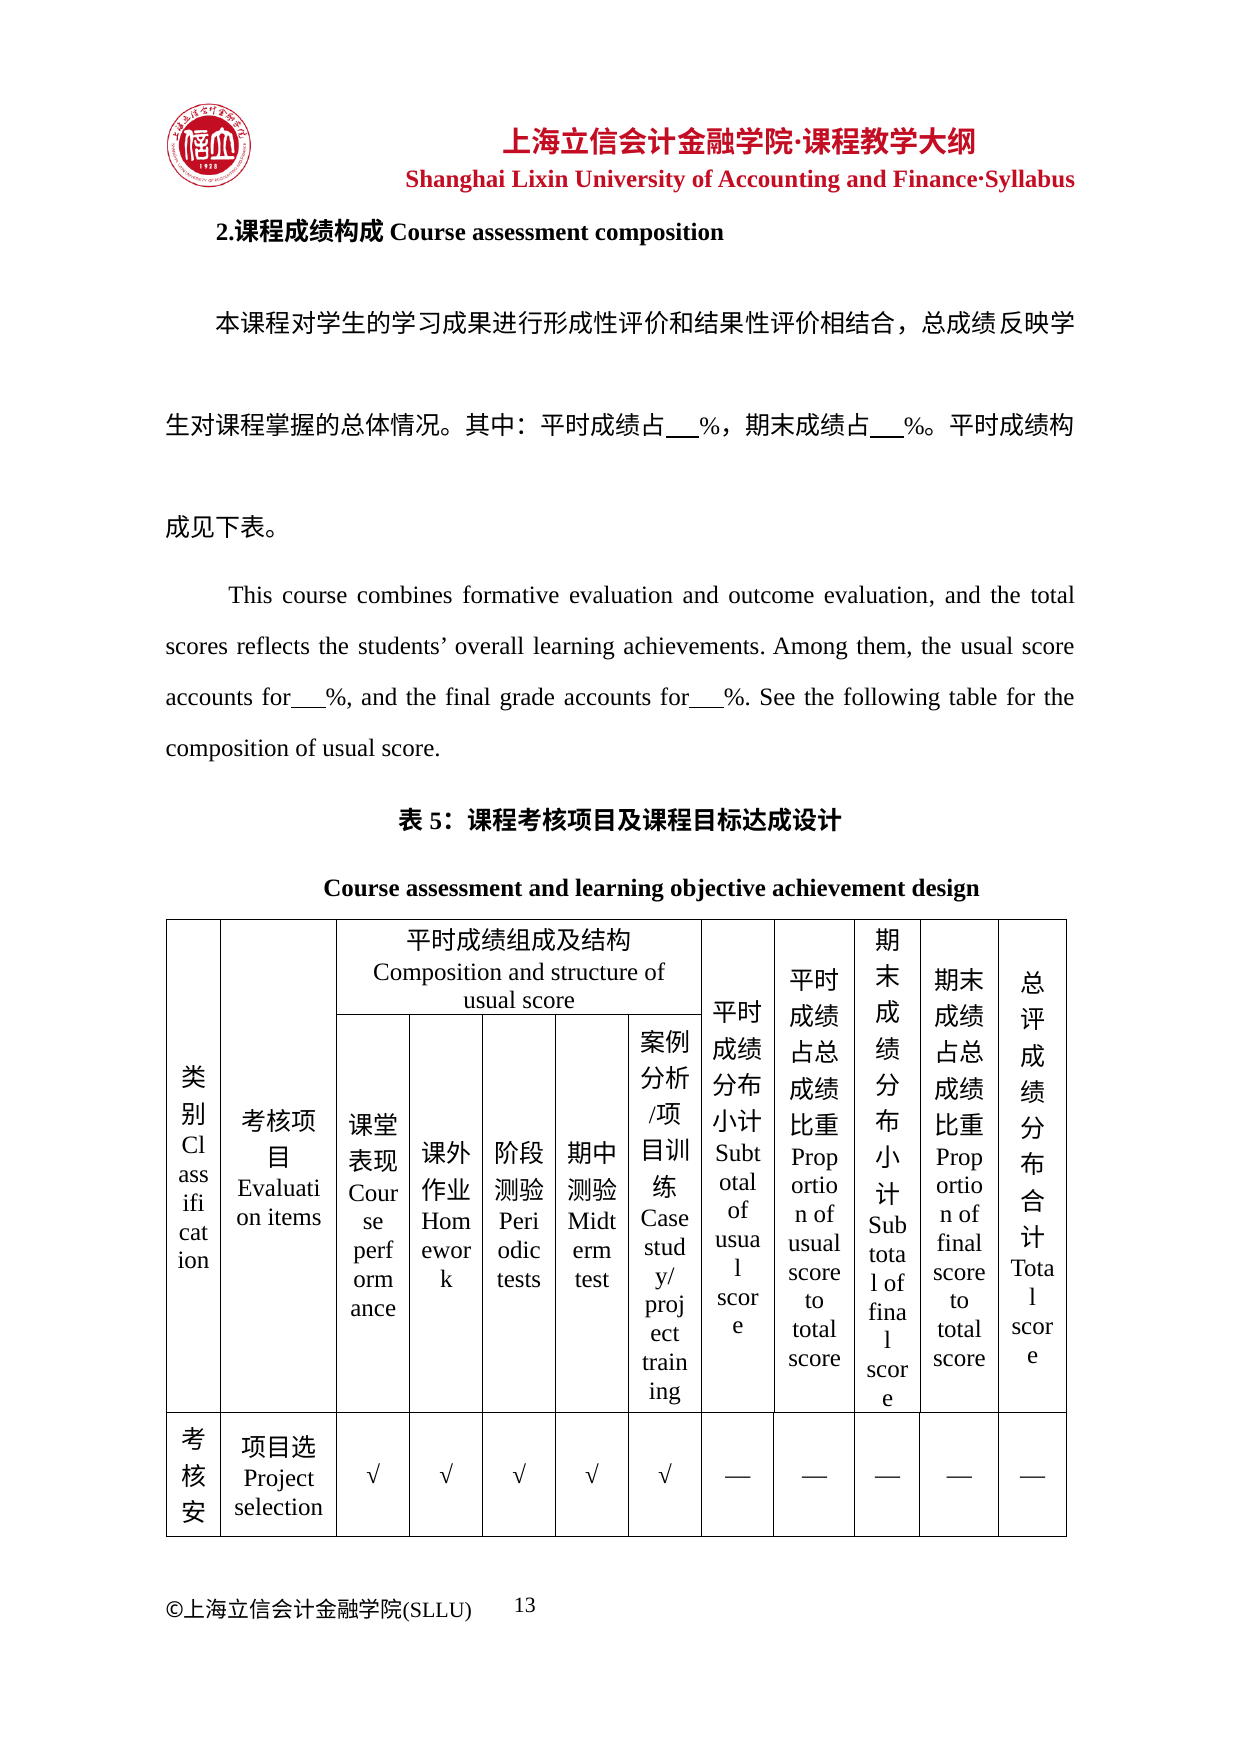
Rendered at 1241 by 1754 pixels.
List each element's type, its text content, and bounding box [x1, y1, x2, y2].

table_cell 案例分析/项目训练 Case study/ project training [629, 1015, 701, 1412]
table_cell — [702, 1413, 773, 1536]
table_header 类别 Classification [167, 920, 220, 1412]
table_cell 课堂表现 Course performance [337, 1015, 409, 1412]
text This course combines formative evaluation and outcome evaluation, and the total scores reflects the students’ overall learning achievements. Among them, the usual score accounts for %, and the final grade accounts for %. See the following table for the composition of usual score. [165, 577, 1075, 764]
table_cell 阶段测验Periodic tests [483, 1015, 555, 1412]
table_cell — [999, 1413, 1066, 1536]
subtitle 表 5：课程考核项目及课程目标达成设计 [165, 785, 1075, 853]
table_cell √ [483, 1413, 555, 1536]
picture [165, 101, 252, 188]
table_header 考核项目 Evaluation items [221, 920, 336, 1412]
table_cell — [855, 1413, 919, 1536]
text Course assessment and learning objective achievement design [165, 871, 1075, 905]
table_header 期末成绩分布小计 Subtotal of final score [855, 920, 920, 1412]
table_header 平时成绩组成及结构 Composition and structure of usual score [337, 920, 701, 1014]
table_cell 项目选 Project selection [221, 1413, 336, 1536]
table_cell — [774, 1413, 854, 1536]
table_cell 考核安排Examination arrangement [167, 1413, 220, 1536]
table_header 平时成绩占总成绩比重 Proportion of usual score to total score [775, 920, 854, 1412]
text 本课程对学生的学习成果进行形成性评价和结果性评价相结合，总成绩反映学生对课程掌握的总体情况。其中：平时成绩占 %，期末成绩占 %。平时成绩构成见下表。 [165, 288, 1075, 559]
table_cell √ [410, 1413, 482, 1536]
table_header 平时成绩分布小计 Subtotal of usual score [702, 920, 774, 1412]
table_cell 期中测验Midterm test [556, 1015, 628, 1412]
table_header 总评成绩分布合计 Total score [999, 920, 1066, 1412]
table_cell 课外作业Homework [410, 1015, 482, 1412]
table_cell — [920, 1413, 998, 1536]
table_cell √ [629, 1413, 701, 1536]
table_header 期末成绩占总成绩比重 Proportion of final score to total score [921, 920, 998, 1412]
table_cell √ [556, 1413, 628, 1536]
table_cell √ [337, 1413, 409, 1536]
subtitle 2.课程成绩构成Course assessment composition [165, 195, 1075, 263]
